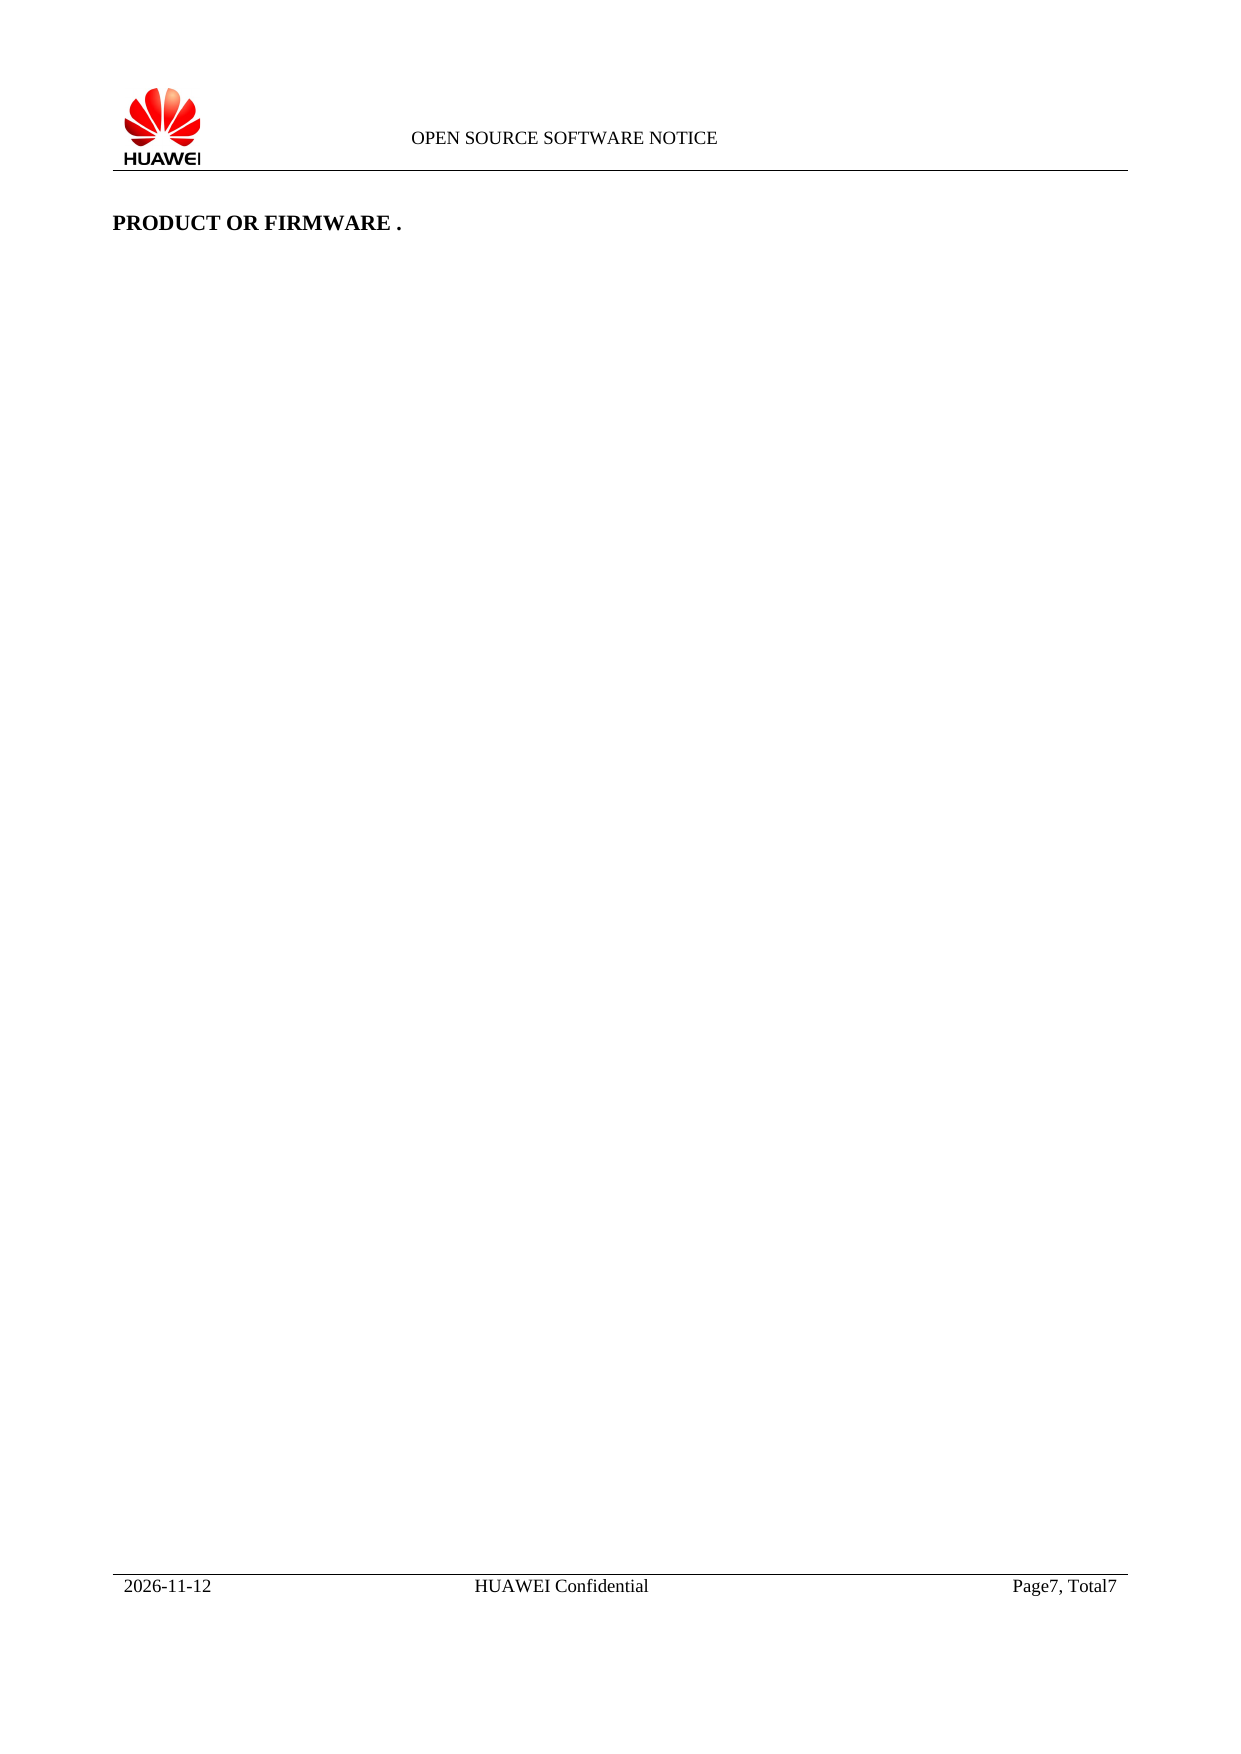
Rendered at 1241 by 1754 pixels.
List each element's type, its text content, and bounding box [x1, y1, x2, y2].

picture [124, 88, 201, 165]
text This offer is valid for three years from the moment we distributed the product or firmware . [112, 206, 1128, 239]
